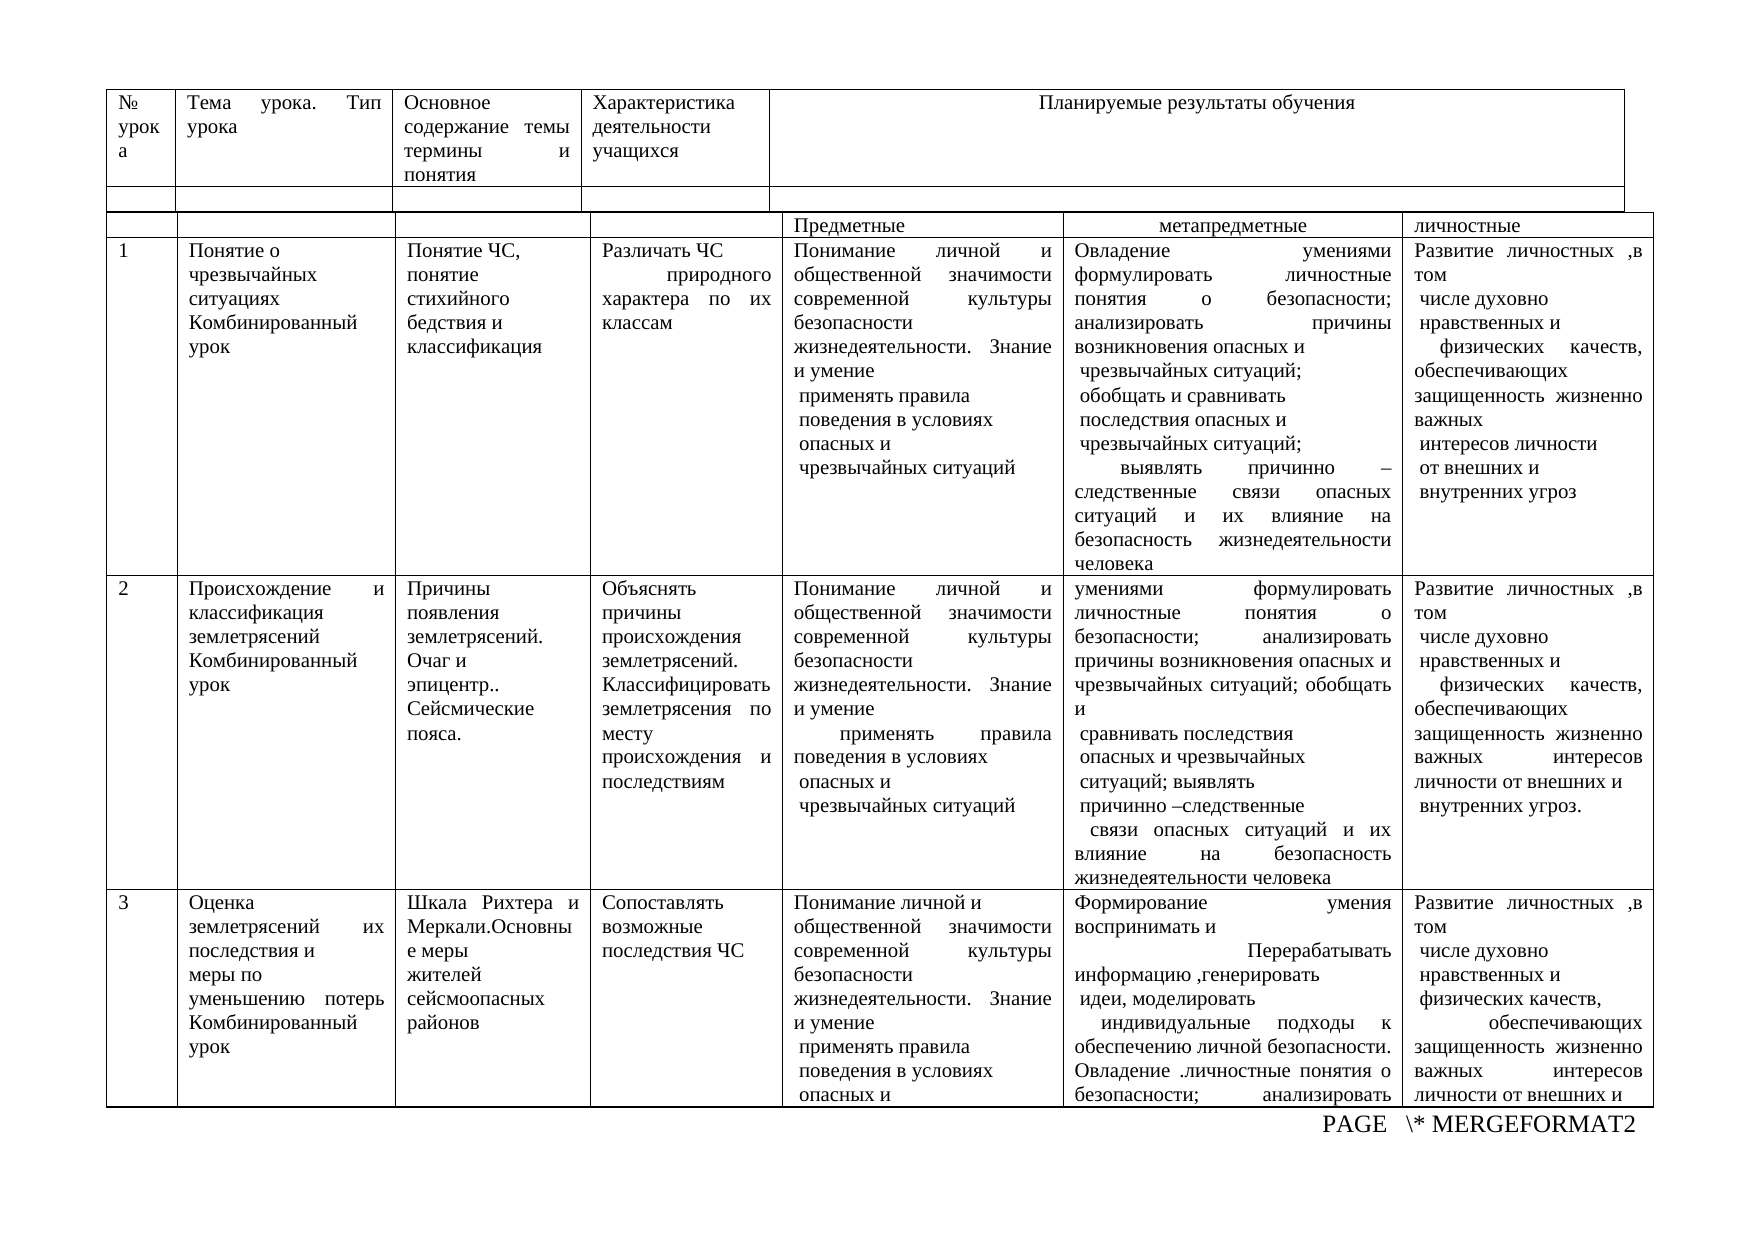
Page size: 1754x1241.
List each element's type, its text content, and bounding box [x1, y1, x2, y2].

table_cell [1403, 890, 1653, 1106]
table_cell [591, 890, 782, 1106]
table_cell Различать ЧС природного характера по их классам [591, 238, 782, 575]
table_cell Понятие о чрезвычайных ситуациях Комбинированный урок [178, 238, 395, 575]
table_header Тема урока. Тип урока [176, 90, 392, 186]
table_header метапредметные [1064, 213, 1402, 237]
table_cell [393, 187, 581, 211]
table_cell Овладение умениями формулировать личностные понятия о безопасности; анализировать причины возникновения опасных и чрезвычайных ситуаций; обобщать и сравнивать последствия опасных и чрезвычайных ситуаций; выявлять причинно –следственные связи опасных ситуаций и их влияние на безопасность жизнедеятельности человека [1064, 238, 1402, 575]
table_cell умениями формулировать личностные понятия о безопасности; анализировать причины возникновения опасных и чрезвычайных ситуаций; обобщать и сравнивать последствия опасных и чрезвычайных ситуаций; выявлять причинно –следственные связи опасных ситуаций и их влияние на безопасность жизнедеятельности человека [1064, 576, 1402, 889]
table_header [107, 213, 177, 237]
table_header личностные [1403, 213, 1653, 237]
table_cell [1064, 890, 1402, 1106]
table_cell Происхождение и классификация землетрясений Комбинированный урок [178, 576, 395, 889]
table_header № урока [107, 90, 175, 186]
table_header [178, 213, 395, 237]
table_header Планируемые результаты обучения [770, 90, 1624, 186]
table_header Основное содержание темы термины и понятия [393, 90, 581, 186]
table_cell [783, 890, 1063, 1106]
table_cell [178, 890, 395, 1106]
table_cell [396, 890, 590, 1106]
table_cell [582, 187, 769, 211]
table_header [396, 213, 590, 237]
table_cell [770, 187, 1624, 211]
table_cell 1 [107, 238, 177, 575]
table_cell Объяснять причины происхождения землетрясений. Классифицировать землетрясения по месту происхождения и последствиям [591, 576, 782, 889]
table_cell [107, 187, 175, 211]
table_cell Развитие личностных ,в том числе духовно нравственных и физических качеств, обеспечивающих защищенность жизненно важных интересов личности от внешних и внутренних угроз. [1403, 576, 1653, 889]
table_header [591, 213, 782, 237]
table_cell [176, 187, 392, 211]
table_header Предметные [783, 213, 1063, 237]
table_header Характеристика деятельности учащихся [582, 90, 769, 186]
table_cell Причины появления землетрясений. Очаг и эпицентр.. Сейсмические пояса. [396, 576, 590, 889]
table_cell 3 [107, 890, 177, 1106]
table_cell Понятие ЧС, понятие стихийного бедствия и классификация [396, 238, 590, 575]
table_cell 2 [107, 576, 177, 889]
